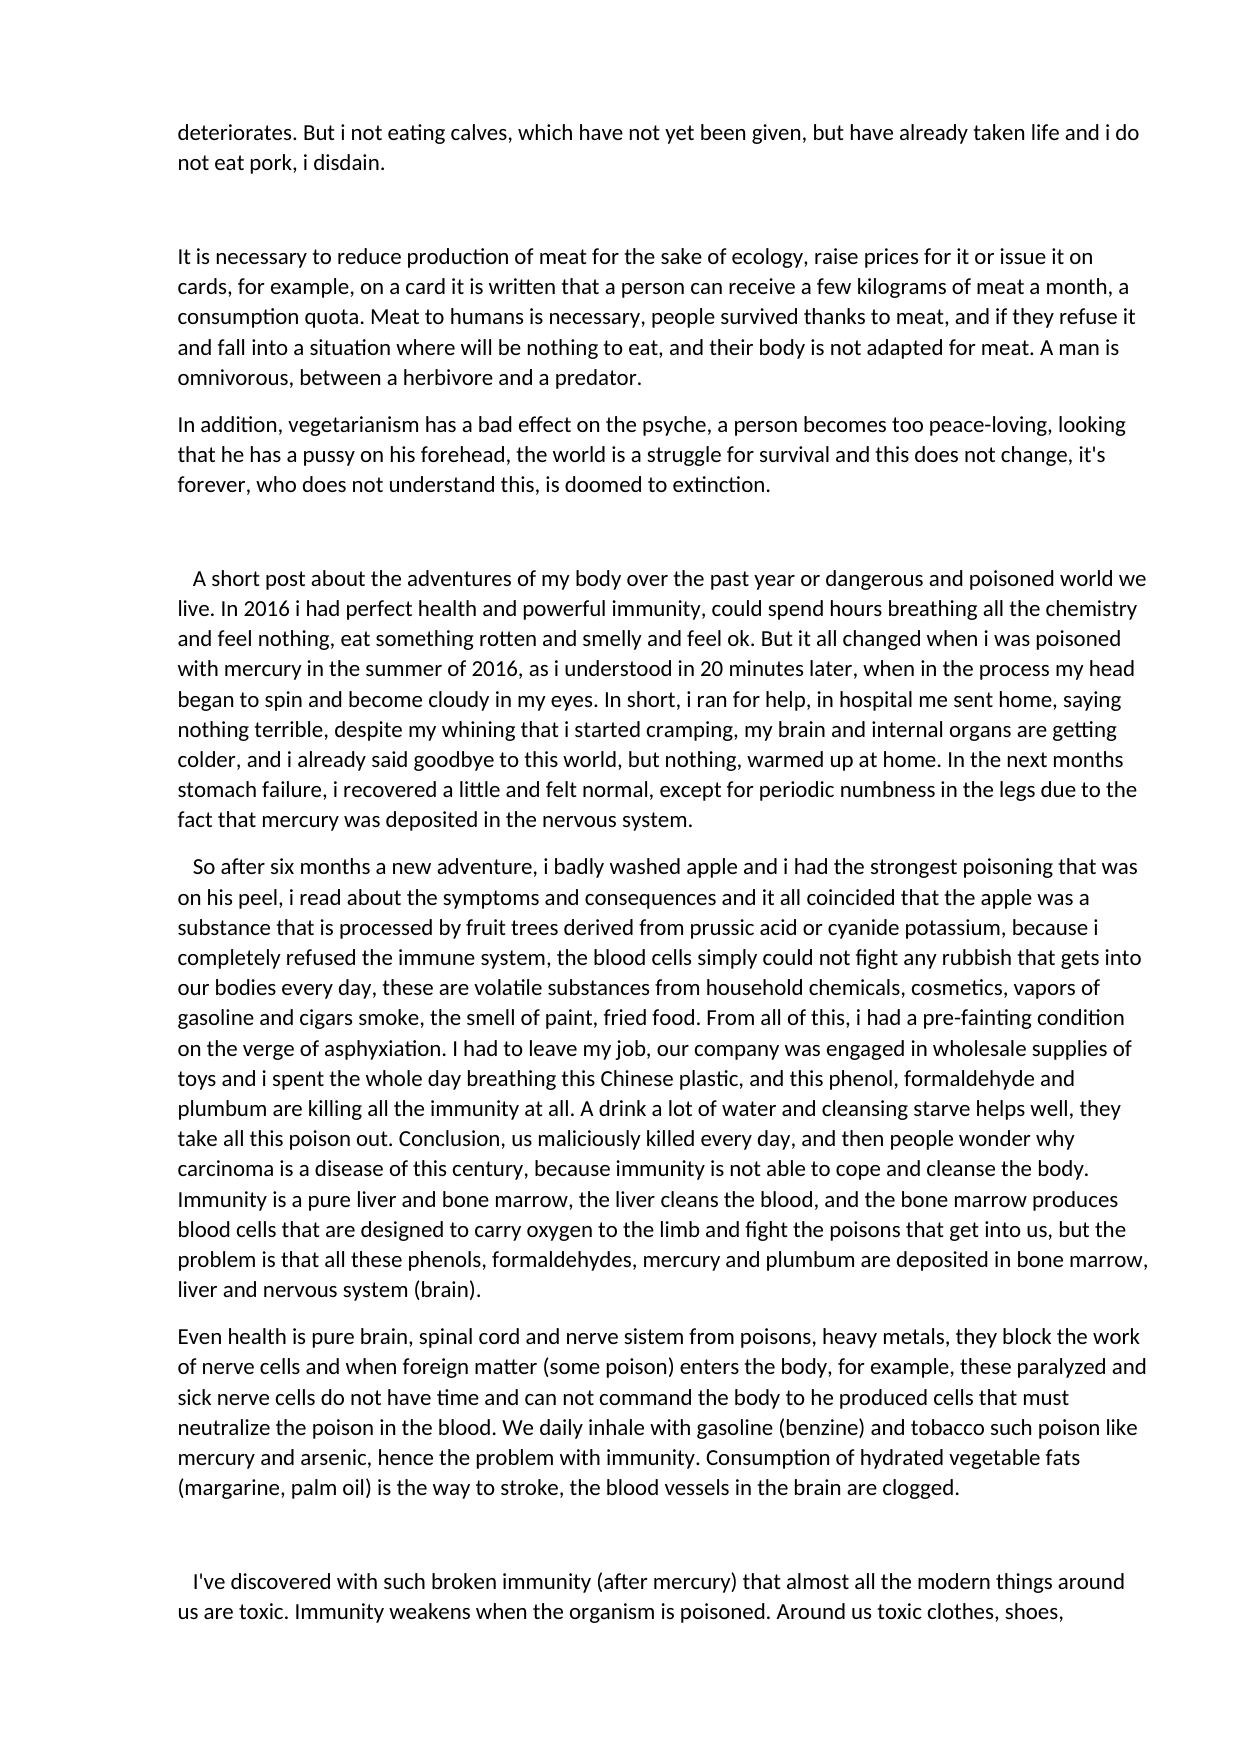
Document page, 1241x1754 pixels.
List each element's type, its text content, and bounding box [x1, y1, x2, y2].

text It is necessary to reduce production of meat for the sake of ecology, raise prices for it or issue it on cards, for example, on a card it is written that a person can receive a few kilograms of meat a month, a consumption quota. Meat to humans is necessary, people survived thanks to meat, and if they refuse it and fall into a situation where will be nothing to eat, and their body is not adapted for meat. A man is omnivorous, between a herbivore and a predator. [177, 242, 1152, 391]
text Even health is pure brain, spinal cord and nerve sistem from poisons, heavy metals, they block the work of nerve cells and when foreign matter (some poison) enters the body, for example, these paralyzed and sick nerve cells do not have time and can not command the body to he produced cells that must neutralize the poison in the blood. We daily inhale with gasoline (benzine) and tobacco such poison like mercury and arsenic, hence the problem with immunity. Consumption of hydrated vegetable fats (margarine, palm oil) is the way to stroke, the blood vessels in the brain are clogged. [177, 1322, 1152, 1501]
text In addition, vegetarianism has a bad effect on the psyche, a person becomes too peace-loving, looking that he has a pussy on his forehead, the world is a struggle for survival and this does not change, it's forever, who does not understand this, is doomed to extinction. [177, 410, 1152, 498]
text A short post about the adventures of my body over the past year or dangerous and poisoned world we live. In 2016 i had perfect health and powerful immunity, could spend hours breathing all the chemistry and feel nothing, eat something rotten and smelly and feel ok. But it all changed when i was poisoned with mercury in the summer of 2016, as i understood in 20 minutes later, when in the process my head began to spin and become cloudy in my eyes. In short, i ran for help, in hospital me sent home, saying nothing terrible, despite my whining that i started cramping, my brain and internal organs are getting colder, and i already said goodbye to this world, but nothing, warmed up at home. In the next months stomach failure, i recovered a little and felt normal, except for periodic numbness in the legs due to the fact that mercury was deposited in the nervous system. [177, 564, 1152, 834]
text So after six months a new adventure, i badly washed apple and i had the strongest poisoning that was on his peel, i read about the symptoms and consequences and it all coincided that the apple was a substance that is processed by fruit trees derived from prussic acid or cyanide potassium, because i completely refused the immune system, the blood cells simply could not fight any rubbish that gets into our bodies every day, these are volatile substances from household chemicals, cosmetics, vapors of gasoline and cigars smoke, the smell of paint, fried food. From all of this, i had a pre-fainting condition on the verge of asphyxiation. I had to leave my job, our company was engaged in wholesale supplies of toys and i spent the whole day breathing this Chinese plastic, and this phenol, formaldehyde and plumbum are killing all the immunity at all. A drink a lot of water and cleansing starve helps well, they take all this poison out. Conclusion, us maliciously killed every day, and then people wonder why carcinoma is a disease of this century, because immunity is not able to cope and cleanse the body. Immunity is a pure liver and bone marrow, the liver cleans the blood, and the bone marrow produces blood cells that are designed to carry oxygen to the limb and fight the poisons that get into us, but the problem is that all these phenols, formaldehydes, mercury and plumbum are deposited in bone marrow, liver and nervous system (brain). [177, 852, 1152, 1303]
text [177, 118, 1152, 176]
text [177, 1567, 1152, 1625]
